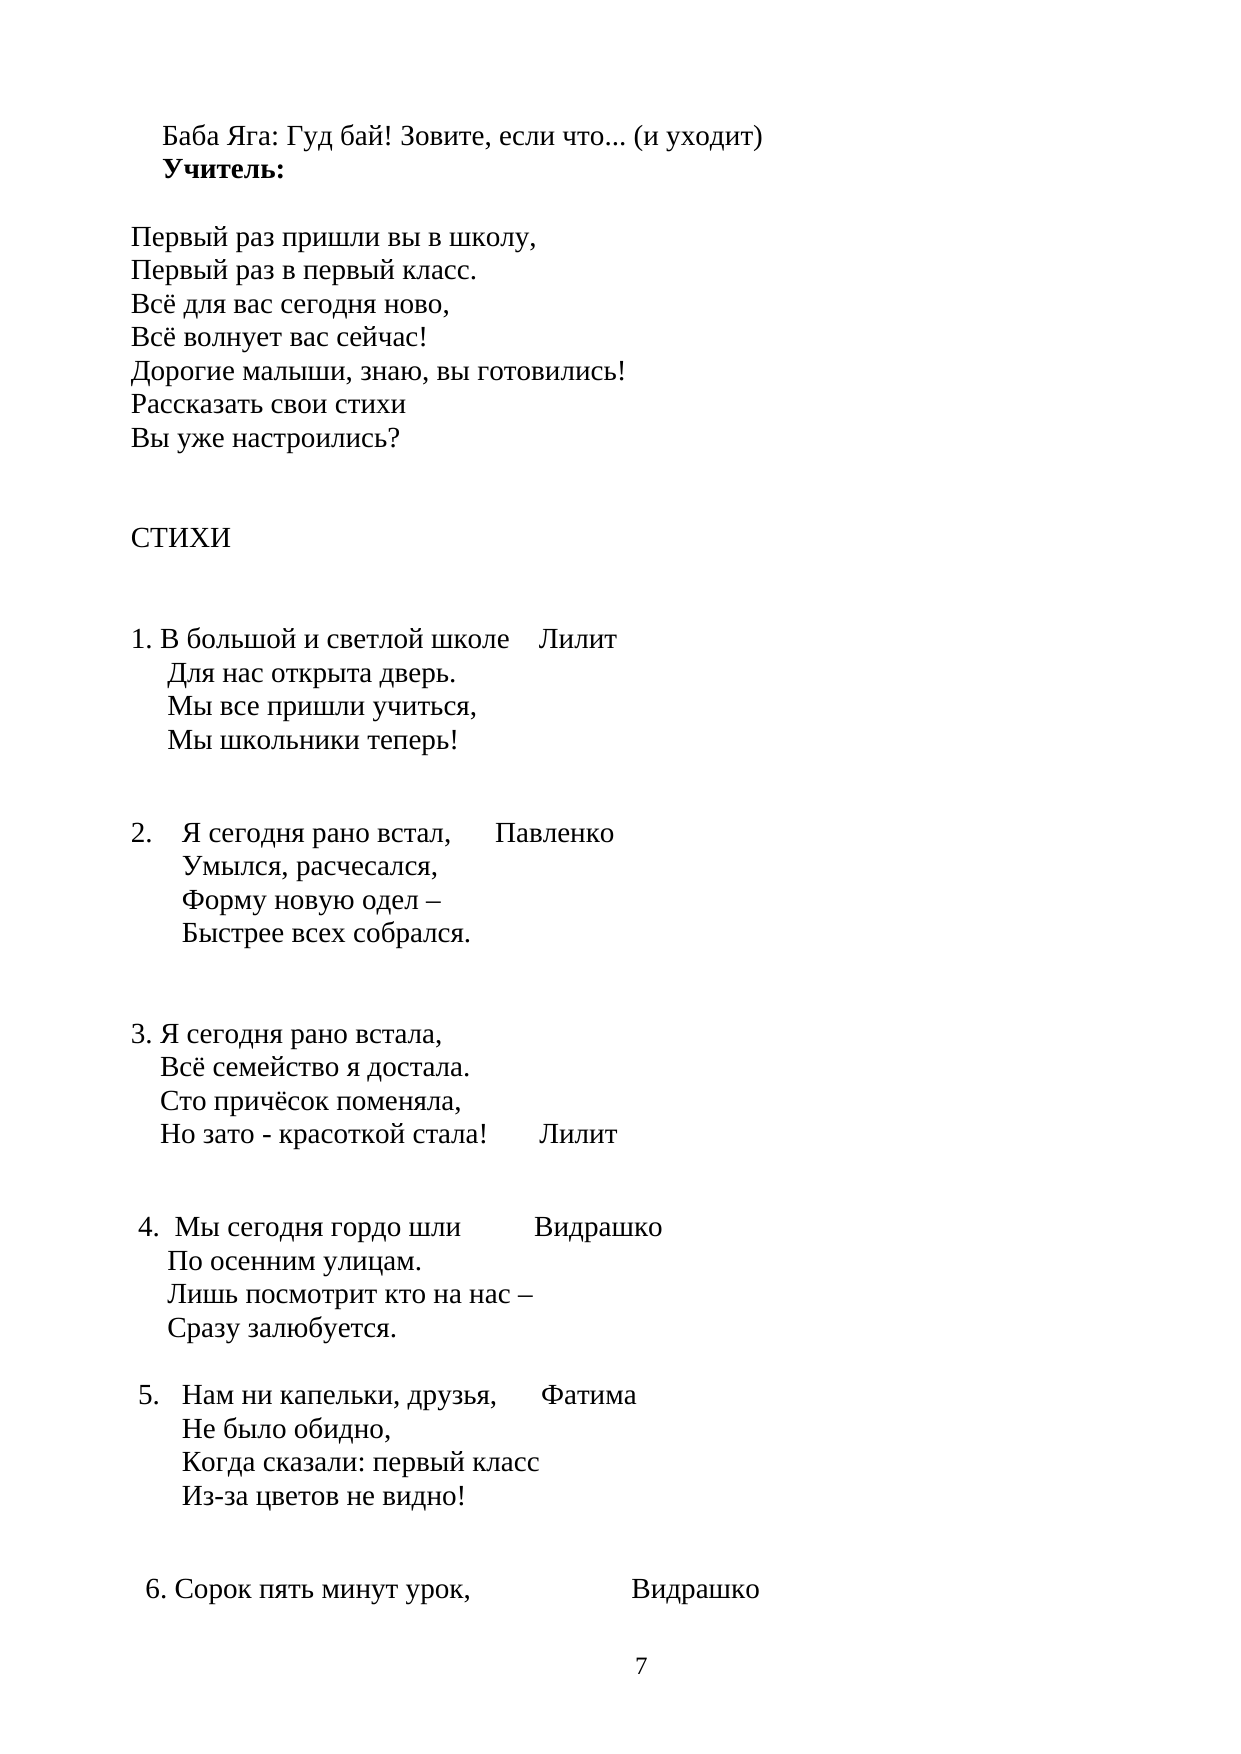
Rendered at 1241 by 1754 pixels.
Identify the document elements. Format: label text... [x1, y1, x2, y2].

text Учитель: [131, 152, 1152, 185]
text 6. Сорок пять минут урок, Видрашко [131, 1571, 1152, 1604]
text Сто причёсок поменяла, [131, 1083, 1152, 1117]
text Всё волнует вас сейчас! [131, 319, 1152, 353]
text Всё семейство я достала. [131, 1049, 1152, 1083]
text 4. Мы сегодня гордо шли Видрашко [131, 1209, 1152, 1243]
text Но зато - красоткой стала! Лилит [131, 1117, 1152, 1150]
text Из-за цветов не видно! [131, 1478, 1152, 1511]
text Первый раз в первый класс. [131, 252, 1152, 286]
text Быстрее всех собрался. [131, 915, 1152, 949]
text 1. В большой и светлой школе Лилит [131, 621, 1152, 655]
text Лишь посмотрит кто на нас – [131, 1277, 1152, 1310]
text Всё для вас сегодня ново, [131, 286, 1152, 319]
text По осенним улицам. [131, 1243, 1152, 1277]
text Не было обидно, [131, 1411, 1152, 1444]
text 3. Я сегодня рано встала, [131, 1016, 1152, 1049]
text 2. Я сегодня рано встал, Павленко [131, 815, 1152, 848]
text Умылся, расчесался, [131, 848, 1152, 882]
text Дорогие малыши, знаю, вы готовились! [131, 353, 1152, 386]
text Сразу залюбуется. [131, 1310, 1152, 1344]
text Для нас открыта дверь. [131, 655, 1152, 688]
text 5. Нам ни капельки, друзья, Фатима [131, 1377, 1152, 1411]
text Мы все пришли учиться, [131, 688, 1152, 722]
text Форму новую одел – [131, 882, 1152, 915]
text Рассказать свои стихи [131, 386, 1152, 420]
text Баба Яга: Гуд бай! Зовите, если что... (и уходит) [131, 118, 1152, 152]
text Вы уже настроились? [131, 420, 1152, 453]
text Первый раз пришли вы в школу, [131, 219, 1152, 252]
text Когда сказали: первый класс [131, 1444, 1152, 1478]
text СТИХИ [131, 521, 1152, 554]
text Мы школьники теперь! [131, 722, 1152, 755]
